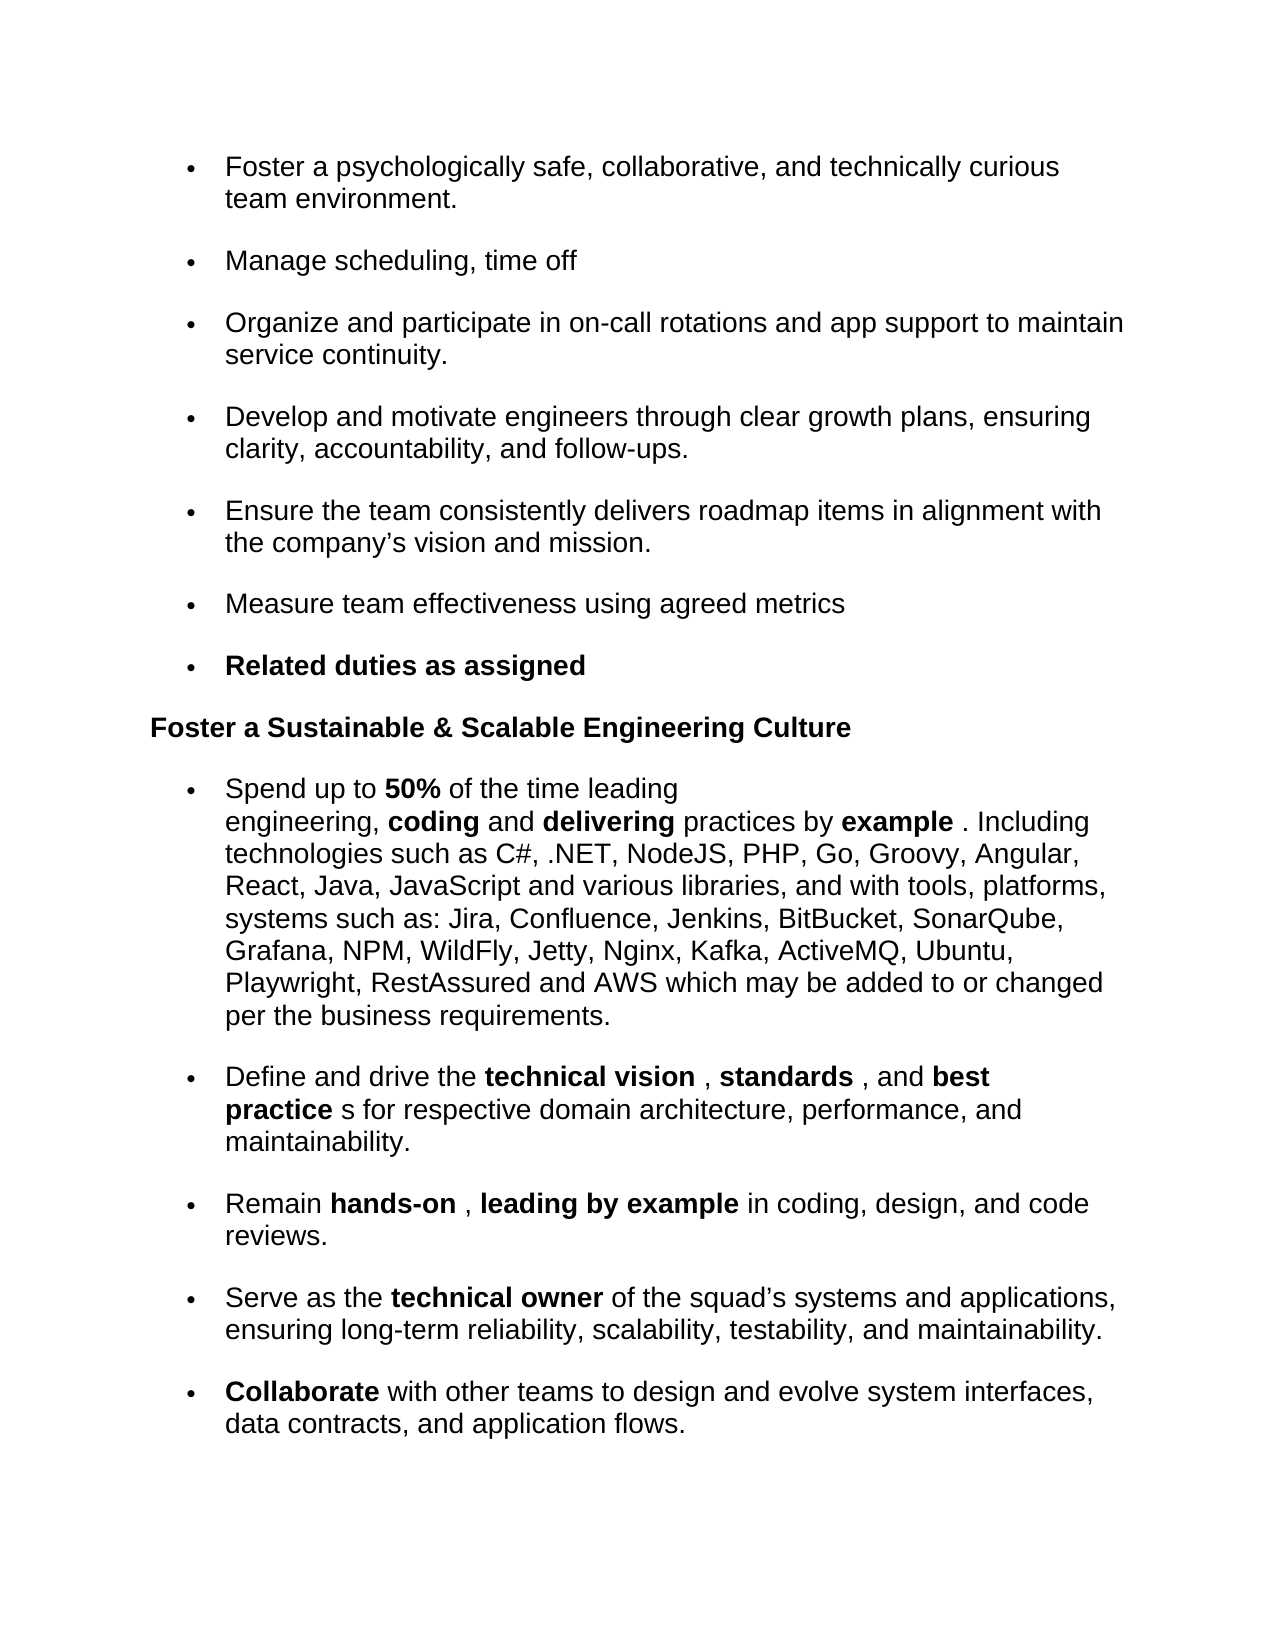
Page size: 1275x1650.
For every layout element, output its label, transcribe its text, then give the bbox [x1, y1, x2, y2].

list Ensure the team consistently delivers roadmap items in alignment with the company’s vision and mission. [187, 493, 1125, 558]
list Measure team effectiveness using agreed metrics [187, 587, 1125, 620]
list Spend up to 50% of the time leading engineering, coding and delivering practices by example . Including technologies such as C#, .NET, NodeJS, PHP, Go, Groovy, Angular, React, Java, JavaScript and various libraries, and with tools, platforms, systems such as: Jira, Confluence, Jenkins, BitBucket, SonarQube, Grafana, NPM, WildFly, Jetty, Nginx, Kafka, ActiveMQ, Ubuntu, Playwright, RestAssured and AWS which may be added to or changed per the business requirements. [187, 772, 1125, 1031]
list Develop and motivate engineers through clear growth plans, ensuring clarity, accountability, and follow-ups. [187, 399, 1125, 464]
list Define and drive the technical vision , standards , and best practice s for respective domain architecture, performance, and maintainability. [187, 1060, 1125, 1158]
list Collaborate with other teams to design and evolve system interfaces, data contracts, and application flows. [187, 1375, 1125, 1439]
list Remain hands-on , leading by example in coding, design, and code reviews. [187, 1187, 1125, 1252]
list Organize and participate in on-call rotations and app support to maintain service continuity. [187, 306, 1125, 370]
list Manage scheduling, time off [187, 244, 1125, 276]
text Foster a Sustainable & Scalable Engineering Culture [150, 711, 1125, 743]
list Related duties as assigned [187, 649, 1125, 681]
list Foster a psychologically safe, collaborative, and technically curious team environment. [187, 150, 1125, 215]
list Serve as the technical owner of the squad’s systems and applications, ensuring long-term reliability, scalability, testability, and maintainability. [187, 1281, 1125, 1346]
